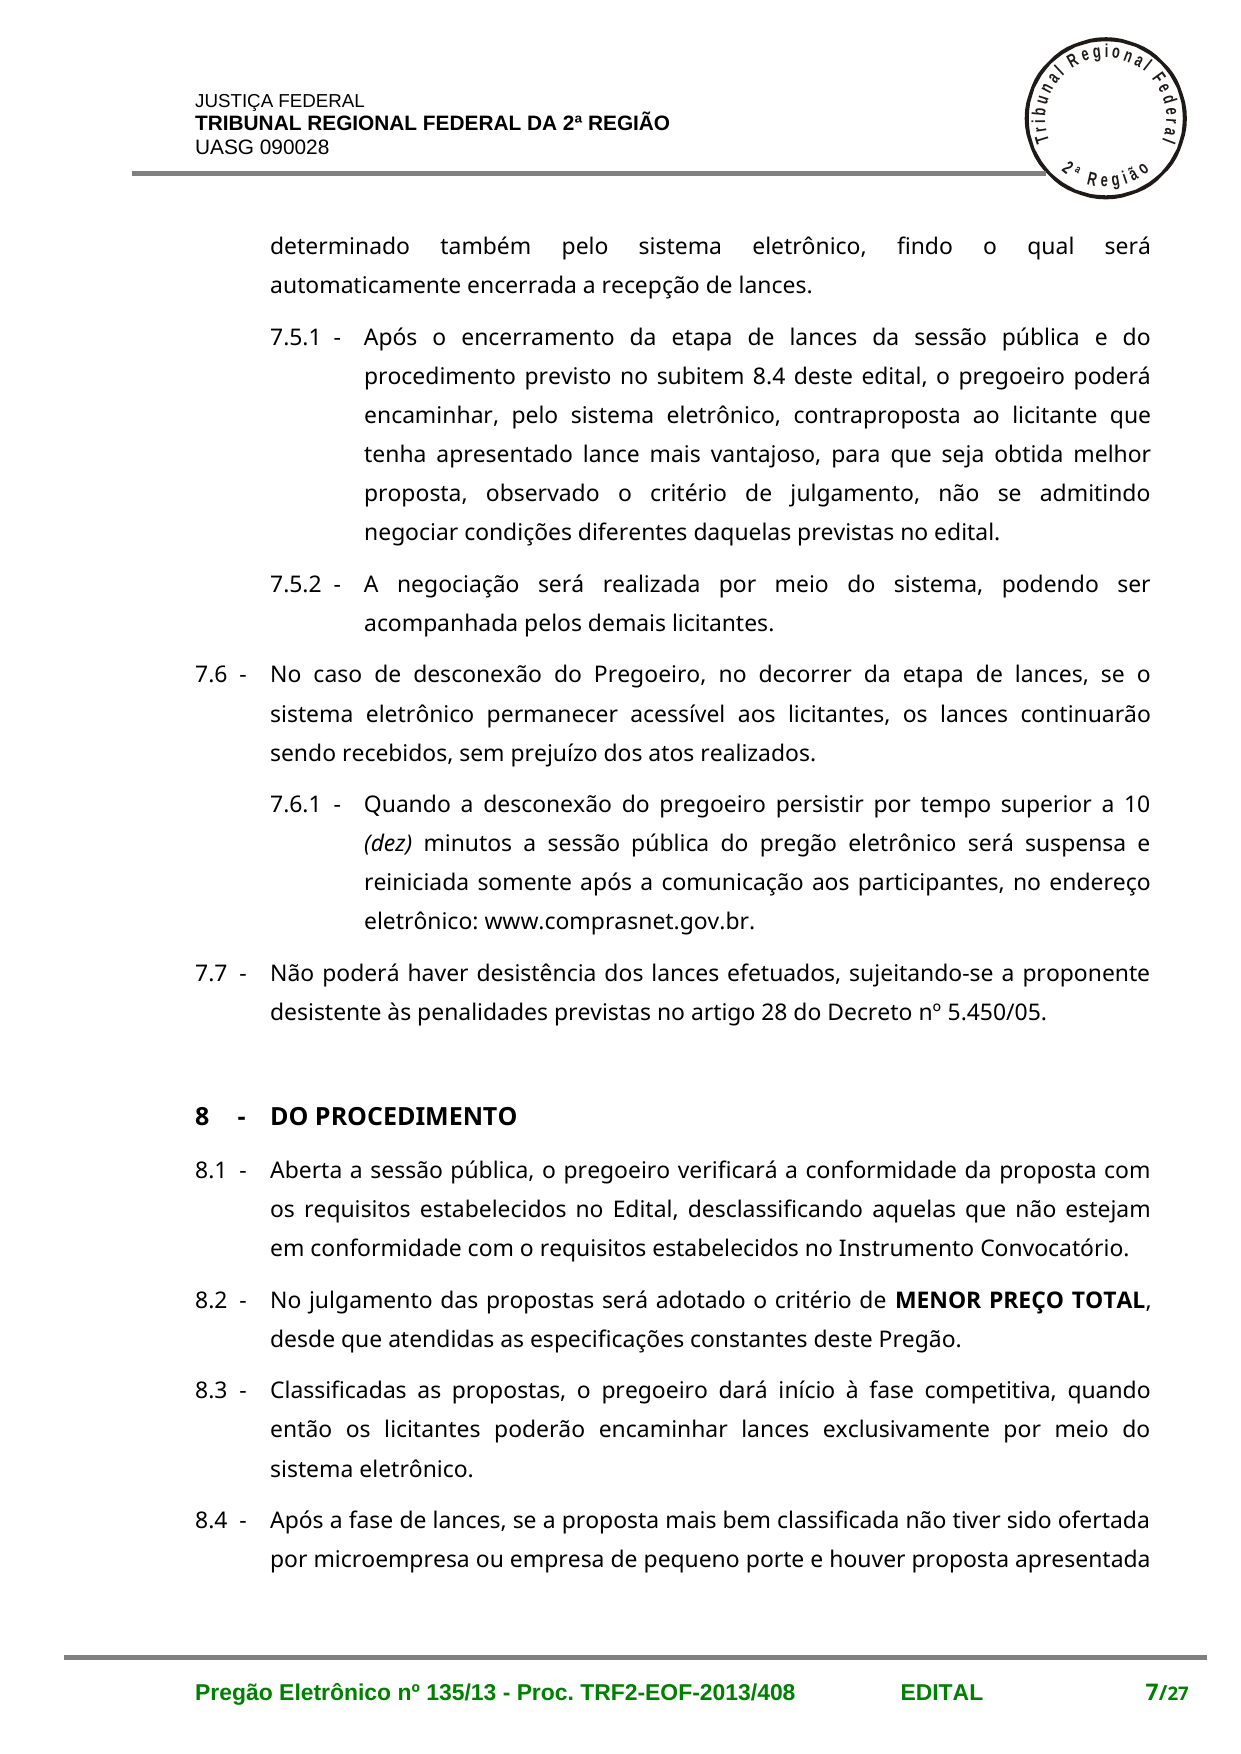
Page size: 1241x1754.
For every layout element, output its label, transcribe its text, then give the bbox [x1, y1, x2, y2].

text 8.3 - Classificadas as propostas, o pregoeiro dará início à fase competitiva, quando então os licitantes poderão encaminhar lances exclusivamente por meio do sistema eletrônico. [195, 1374, 1152, 1484]
text 8.2 - No julgamento das propostas será adotado o critério de MENOR PREÇO TOTAL, desde que atendidas as especificações constantes deste Pregão. [195, 1284, 1152, 1354]
text 8 - DO PROCEDIMENTO [195, 1099, 1152, 1133]
text 7.6.1 - Quando a desconexão do pregoeiro persistir por tempo superior a 10 (dez) minutos a sessão pública do pregão eletrônico será suspensa e reiniciada somente após a comunicação aos participantes, no endereço eletrônico: www.comprasnet.gov.br. [270, 788, 1152, 937]
text 7.5.1 - Após o encerramento da etapa de lances da sessão pública e do procedimento previsto no subitem 8.4 deste edital, o pregoeiro poderá encaminhar, pelo sistema eletrônico, contraproposta ao licitante que tenha apresentado lance mais vantajoso, para que seja obtida melhor proposta, observado o critério de julgamento, não se admitindo negociar condições diferentes daquelas previstas no edital. [270, 321, 1152, 547]
text 8.1 - Aberta a sessão pública, o pregoeiro verificará a conformidade da proposta com os requisitos estabelecidos no Edital, desclassificando aquelas que não estejam em conformidade com o requisitos estabelecidos no Instrumento Convocatório. [195, 1154, 1152, 1263]
text 7.7 - Não poderá haver desistência dos lances efetuados, sujeitando-se a proponente desistente às penalidades previstas no artigo 28 do Decreto nº 5.450/05. [195, 957, 1152, 1027]
text 7.6 - No caso de desconexão do Pregoeiro, no decorrer da etapa de lances, se o sistema eletrônico permanecer acessível aos licitantes, os lances continuarão sendo recebidos, sem prejuízo dos atos realizados. [195, 658, 1152, 768]
text 7.5.2 - A negociação será realizada por meio do sistema, podendo ser acompanhada pelos demais licitantes. [270, 568, 1152, 638]
